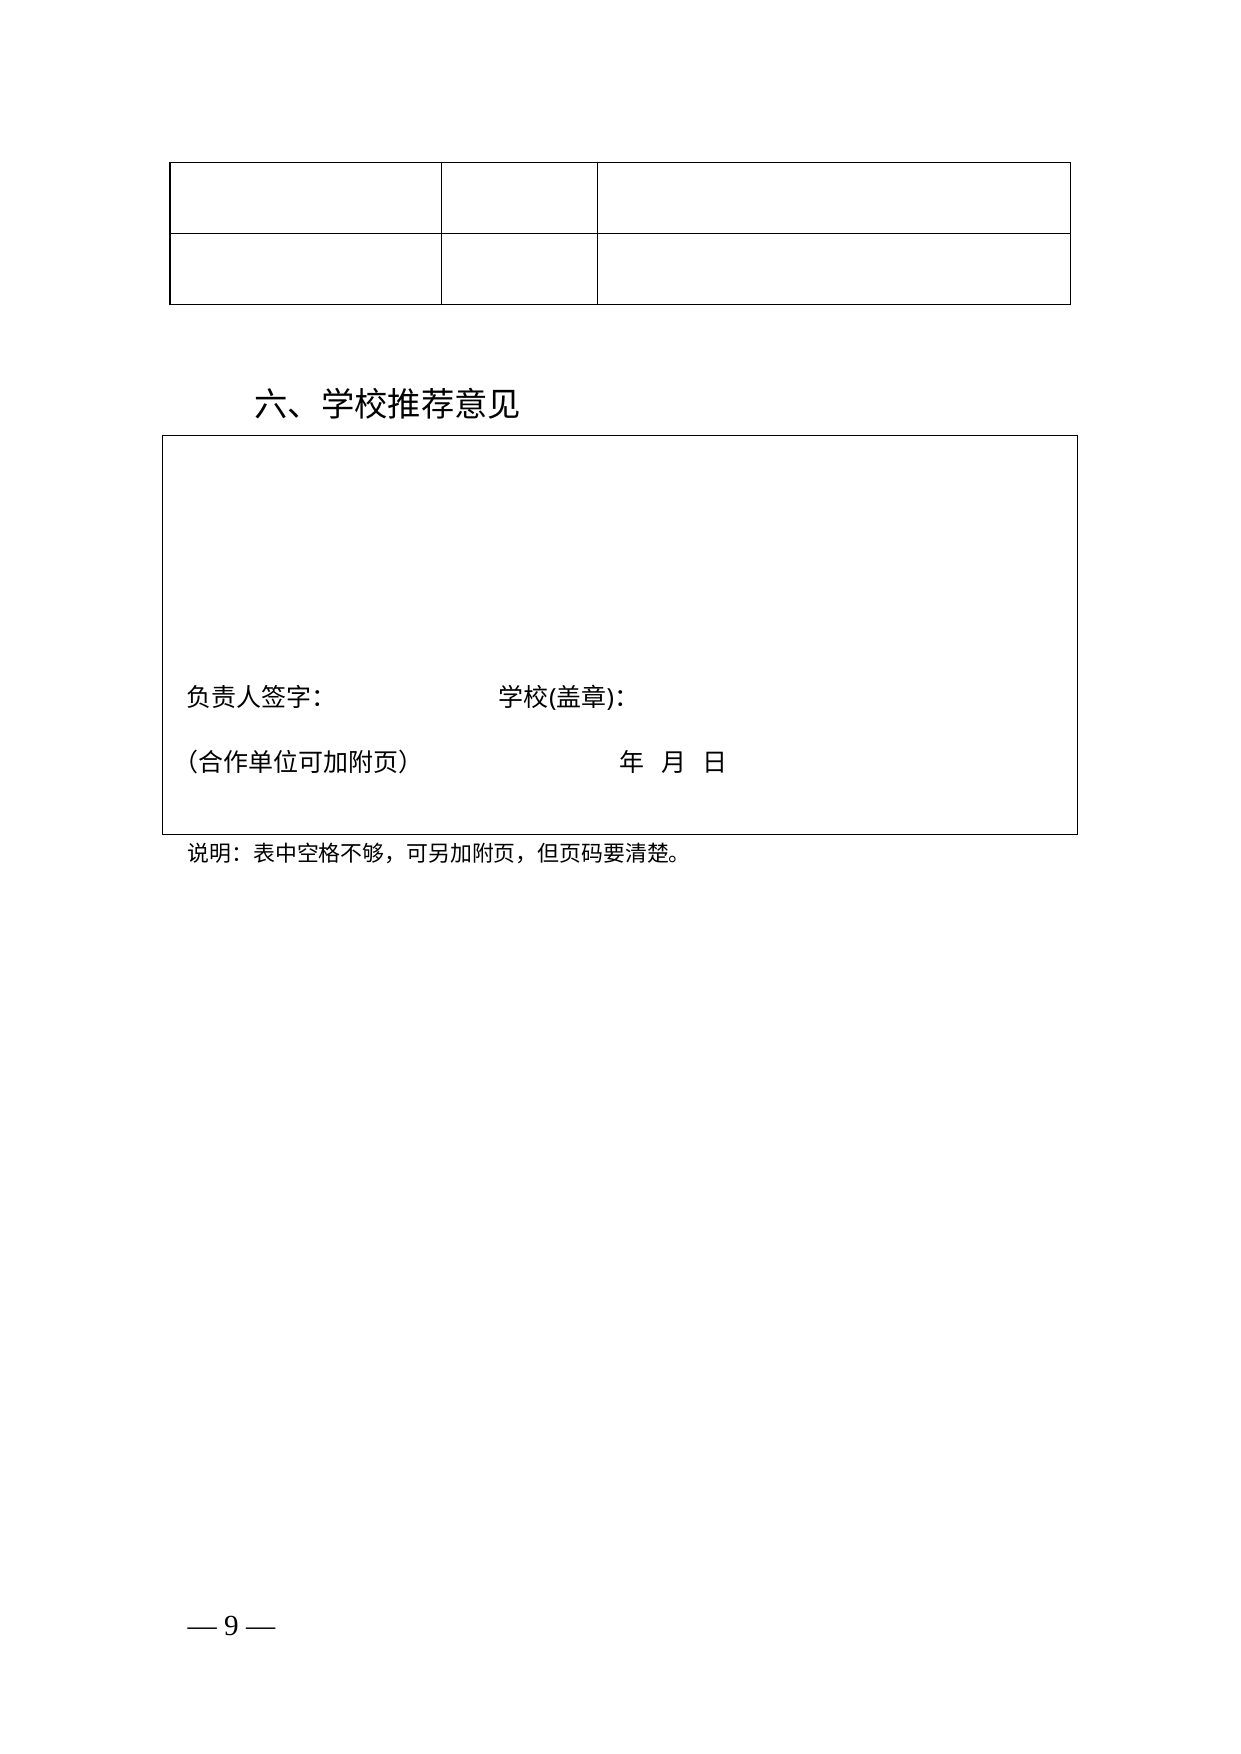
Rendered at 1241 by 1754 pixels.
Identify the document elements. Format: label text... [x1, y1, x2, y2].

table_cell [598, 234, 1070, 304]
table_cell [442, 163, 597, 233]
text 说明：表中空格不够，可另加附页，但页码要清楚。 [187, 835, 1053, 868]
table_cell [442, 234, 597, 304]
table_cell [598, 163, 1070, 233]
table_header 负责人签字： 学校(盖章)： （合作单位可加附页） 年 月 日 [163, 436, 1077, 834]
table_cell [171, 163, 441, 233]
text 六、学校推荐意见 [187, 370, 1053, 435]
table_cell [171, 234, 441, 304]
